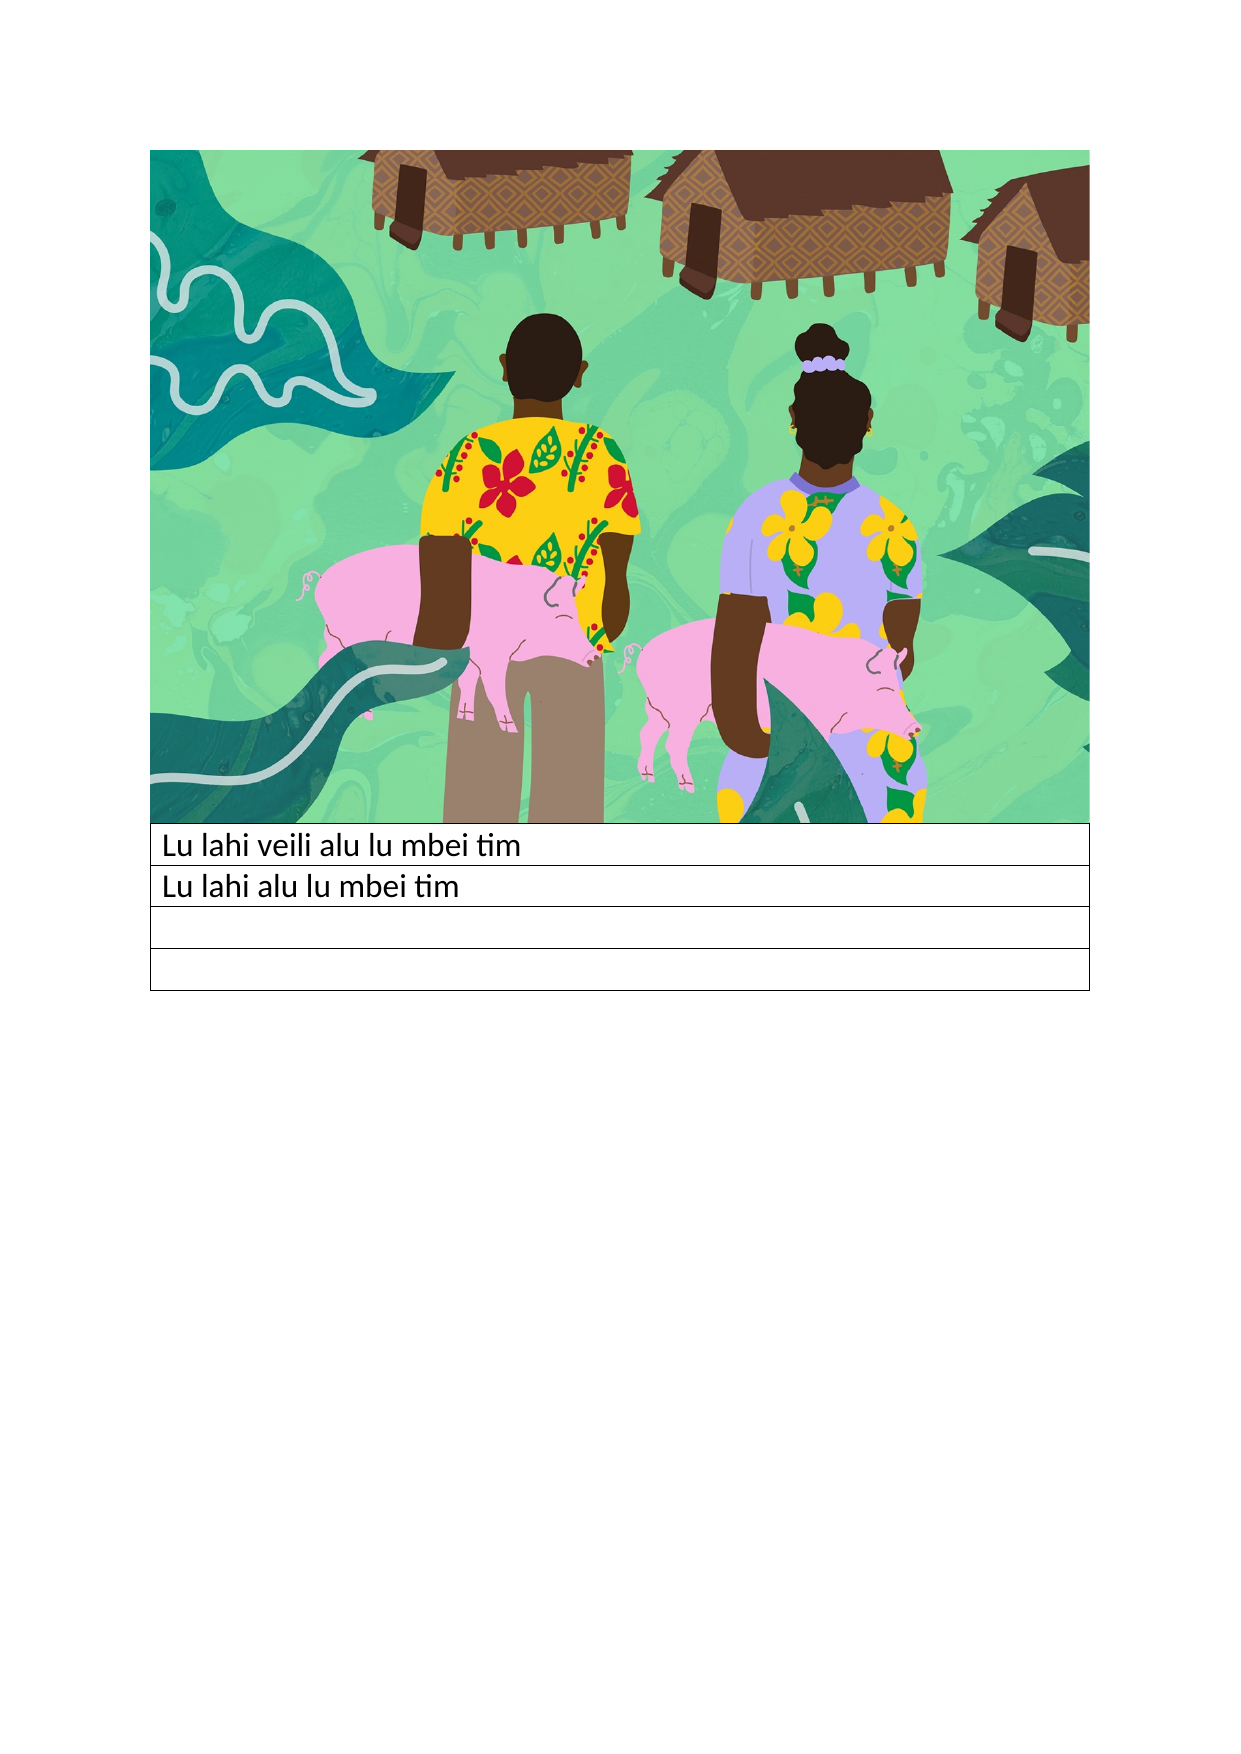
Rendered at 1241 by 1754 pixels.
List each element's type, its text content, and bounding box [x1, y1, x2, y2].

table_cell [151, 907, 1089, 948]
table_cell Lu lahi alu lu mbei tim [151, 866, 1089, 906]
table_cell [151, 949, 1089, 990]
picture [150, 150, 1090, 823]
table_header Lu lahi veili alu lu mbei tim [151, 824, 1089, 864]
